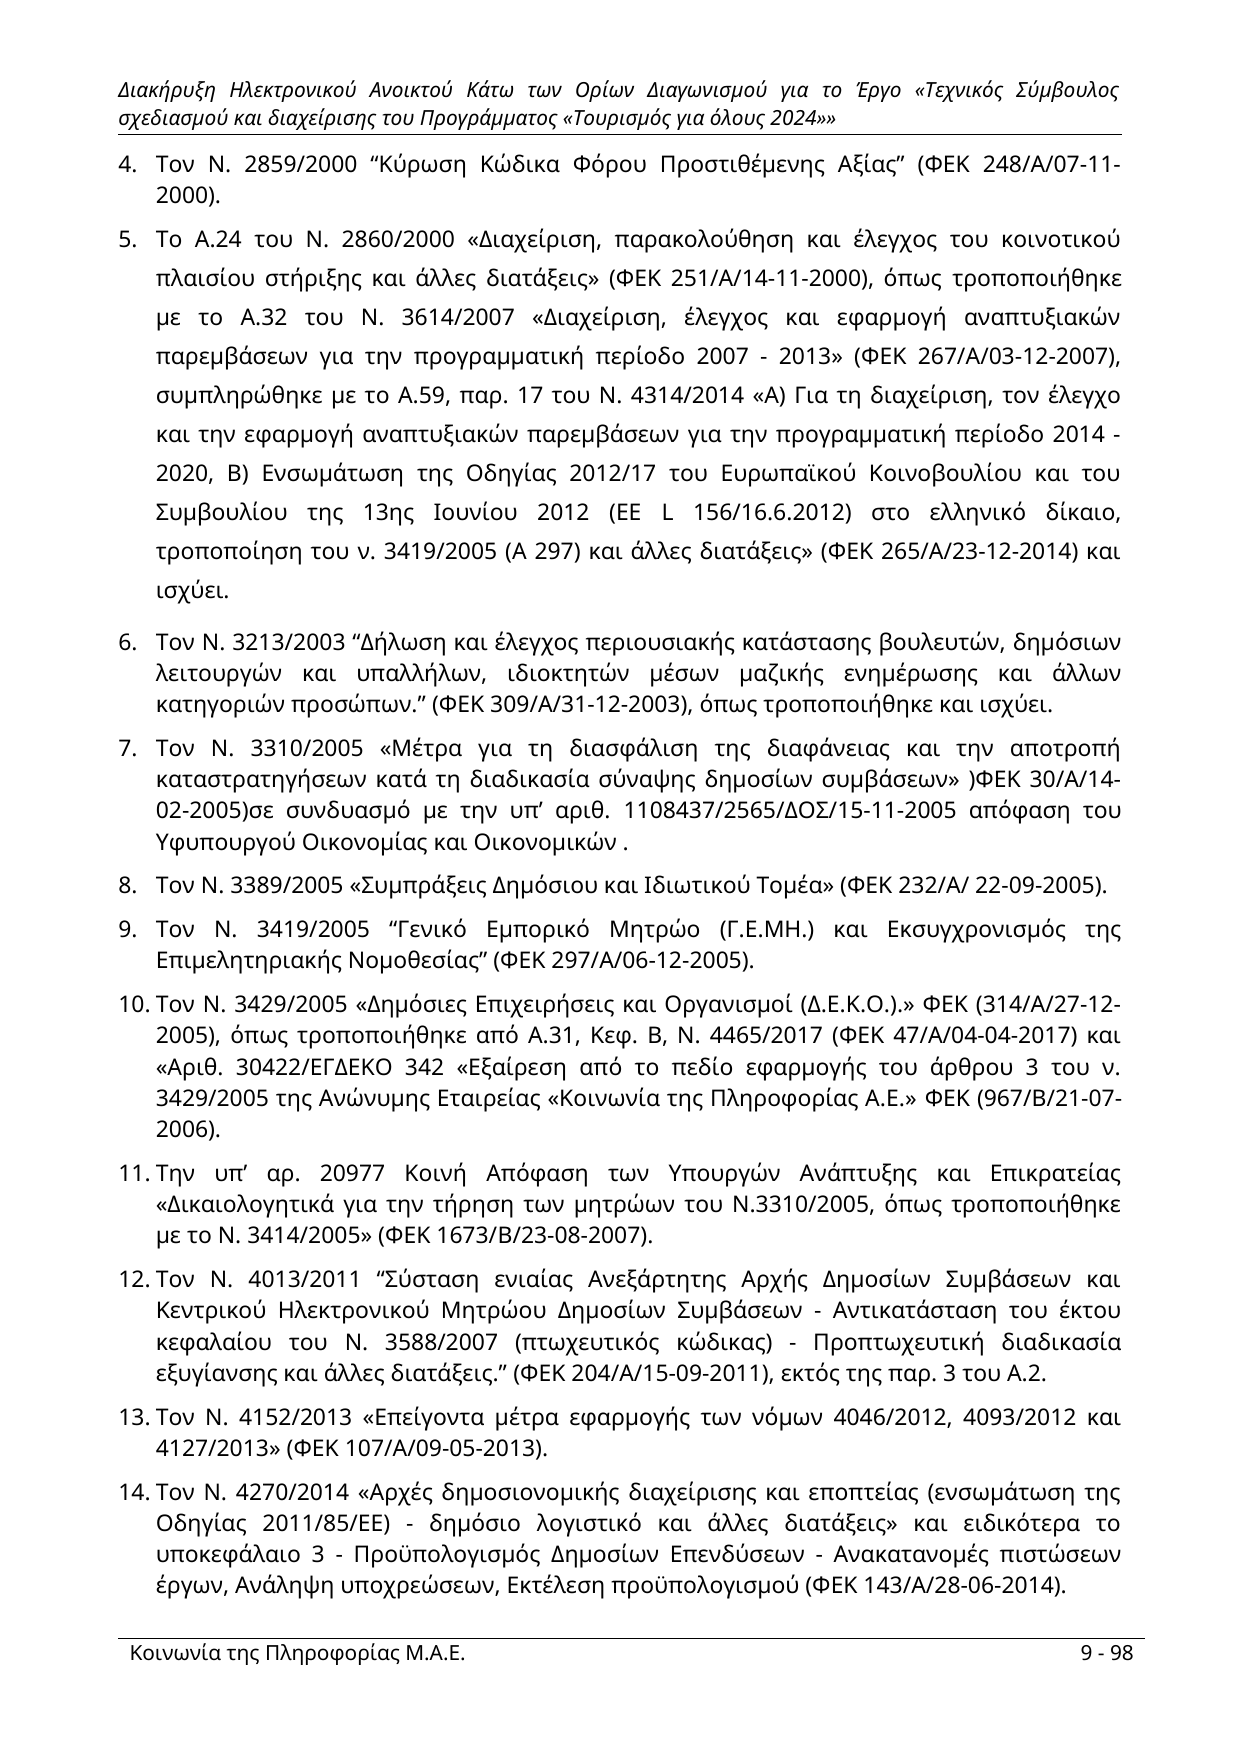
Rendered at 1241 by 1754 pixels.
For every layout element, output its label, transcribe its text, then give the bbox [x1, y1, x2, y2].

list Το Α.24 του Ν. 2860/2000 «Διαχείριση, παρακολούθηση και έλεγχος του κοινοτικού πλαισίου στήριξης και άλλες διατάξεις» (ΦΕΚ 251/Α/14-11-2000), όπως τροποποιήθηκε με το Α.32 του Ν. 3614/2007 «Διαχείριση, έλεγχος και εφαρμογή αναπτυξιακών παρεμβάσεων για την προγραμματική περίοδο 2007 - 2013» (ΦΕΚ 267/Α/03-12-2007), συμπληρώθηκε με το Α.59, παρ. 17 του Ν. 4314/2014 «Α) Για τη διαχείριση, τον έλεγχο και την εφαρμογή αναπτυξιακών παρεμβάσεων για την προγραμματική περίοδο 2014 - 2020, Β) Ενσωμάτωση της Οδηγίας 2012/17 του Ευρωπαϊκού Κοινοβουλίου και του Συμβουλίου της 13ης Ιουνίου 2012 (ΕΕ L 156/16.6.2012) στο ελληνικό δίκαιο, τροποποίηση του ν. 3419/2005 (Α 297) και άλλες διατάξεις» (ΦΕΚ 265/Α/23-12-2014) και ισχύει. [118, 222, 1122, 605]
list Τον Ν. 4270/2014 «Αρχές δημοσιονομικής διαχείρισης και εποπτείας (ενσωμάτωση της Οδηγίας 2011/85/ΕΕ) - δημόσιο λογιστικό και άλλες διατάξεις» και ειδικότερα το υποκεφάλαιο 3 - Προϋπολογισμός Δημοσίων Επενδύσεων - Ανακατανομές πιστώσεων έργων, Ανάληψη υποχρεώσεων, Εκτέλεση προϋπολογισμού (ΦΕΚ 143/Α/28-06-2014). [118, 1476, 1122, 1601]
list Τον N. 3213/2003 “Δήλωση και έλεγχος περιουσιακής κατάστασης βουλευτών, δημόσιων λειτουργών και υπαλλήλων, ιδιοκτητών μέσων μαζικής ενημέρωσης και άλλων κατηγοριών προσώπων.” (ΦΕΚ 309/A/31-12-2003), όπως τροποποιήθηκε και ισχύει. [118, 626, 1122, 719]
list Τον Ν. 4152/2013 «Επείγοντα μέτρα εφαρμογής των νόμων 4046/2012, 4093/2012 και 4127/2013» (ΦΕΚ 107/Α/09-05-2013). [118, 1401, 1122, 1463]
list Τον N. 3429/2005 «Δημόσιες Επιχειρήσεις και Οργανισμοί (Δ.Ε.Κ.Ο.).» ΦΕΚ (314/Α/27-12-2005), όπως τροποποιήθηκε από Α.31, Κεφ. Β, Ν. 4465/2017 (ΦΕΚ 47/Α/04-04-2017) και «Αριθ. 30422/ΕΓΔΕΚΟ 342 «Εξαίρεση από το πεδίο εφαρμογής του άρθρου 3 του ν. 3429/2005 της Ανώνυμης Εταιρείας «Κοινωνία της Πληροφορίας Α.Ε.» ΦΕΚ (967/Β/21-07-2006). [118, 988, 1122, 1144]
list Την υπ’ αρ. 20977 Κοινή Απόφαση των Υπουργών Ανάπτυξης και Επικρατείας «Δικαιολογητικά για την τήρηση των μητρώων του Ν.3310/2005, όπως τροποποιήθηκε με το Ν. 3414/2005» (ΦΕΚ 1673/B/23-08-2007). [118, 1157, 1122, 1251]
list Τον Ν. 3389/2005 «Συμπράξεις Δημόσιου και Ιδιωτικού Τομέα» (ΦΕΚ 232/Α/ 22-09-2005). [118, 869, 1122, 901]
list Τον Ν. 4013/2011 “Σύσταση ενιαίας Ανεξάρτητης Αρχής Δημοσίων Συμβάσεων και Κεντρικού Ηλεκτρονικού Μητρώου Δημοσίων Συμβάσεων - Αντικατάσταση του έκτου κεφαλαίου του N. 3588/2007 (πτωχευτικός κώδικας) - Προπτωχευτική διαδικασία εξυγίανσης και άλλες διατάξεις.” (ΦΕΚ 204/Α/15-09-2011), εκτός της παρ. 3 του Α.2. [118, 1263, 1122, 1388]
list Τον Ν. 3310/2005 «Μέτρα για τη διασφάλιση της διαφάνειας και την αποτροπή καταστρατηγήσεων κατά τη διαδικασία σύναψης δημοσίων συμβάσεων» )ΦΕΚ 30/Α/14-02-2005)σε συνδυασμό με την υπ’ αριθ. 1108437/2565/ΔΟΣ/15-11-2005 απόφαση του Υφυπουργού Οικονομίας και Οικονομικών . [118, 732, 1122, 857]
list Τον Ν. 3419/2005 “Γενικό Εμπορικό Μητρώο (Γ.Ε.ΜΗ.) και Εκσυγχρονισμός της Επιμελητηριακής Νομοθεσίας” (ΦΕΚ 297/Α/06-12-2005). [118, 913, 1122, 976]
list Τον Ν. 2859/2000 “Κύρωση Κώδικα Φόρου Προστιθέμενης Αξίας” (ΦΕΚ 248/Α/07-11-2000). [118, 147, 1122, 210]
